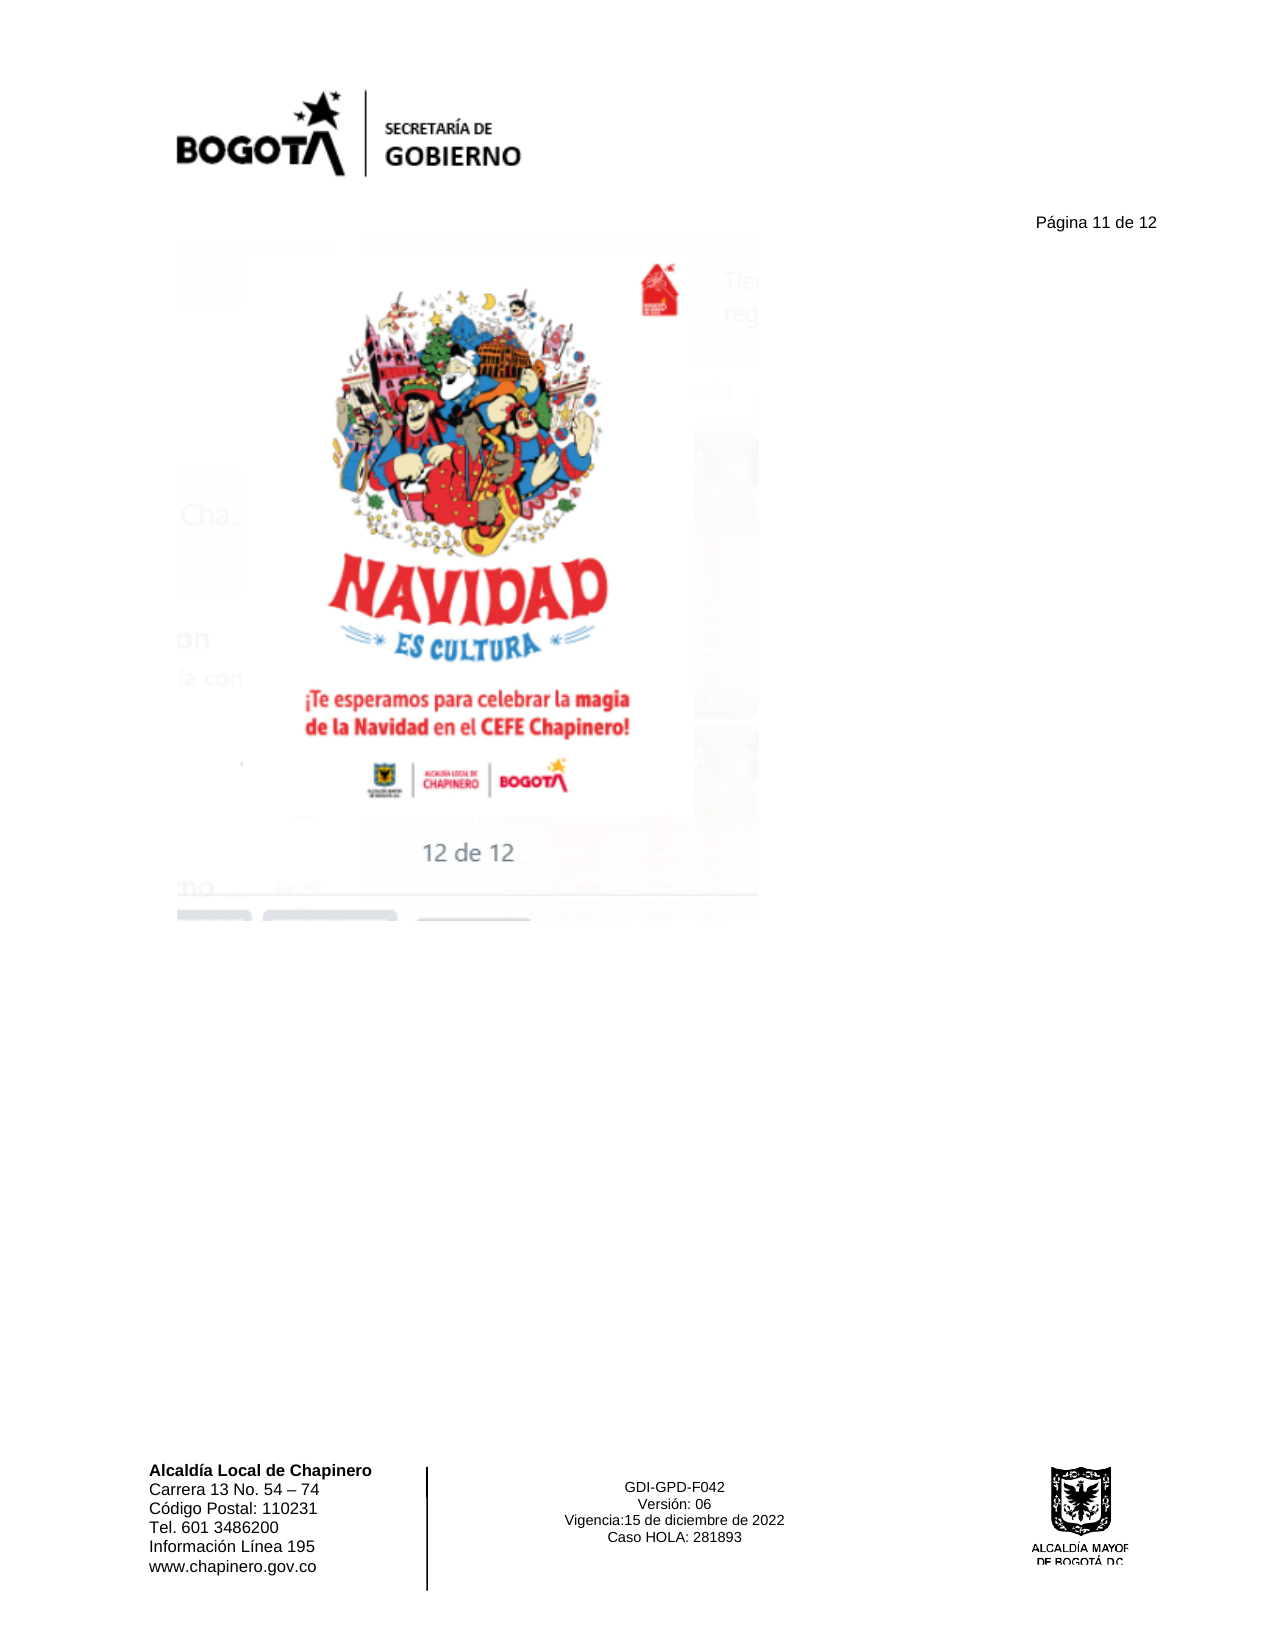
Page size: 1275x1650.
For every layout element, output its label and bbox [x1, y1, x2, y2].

picture [1031, 1467, 1128, 1564]
picture [146, 66, 538, 195]
picture [177, 236, 759, 921]
